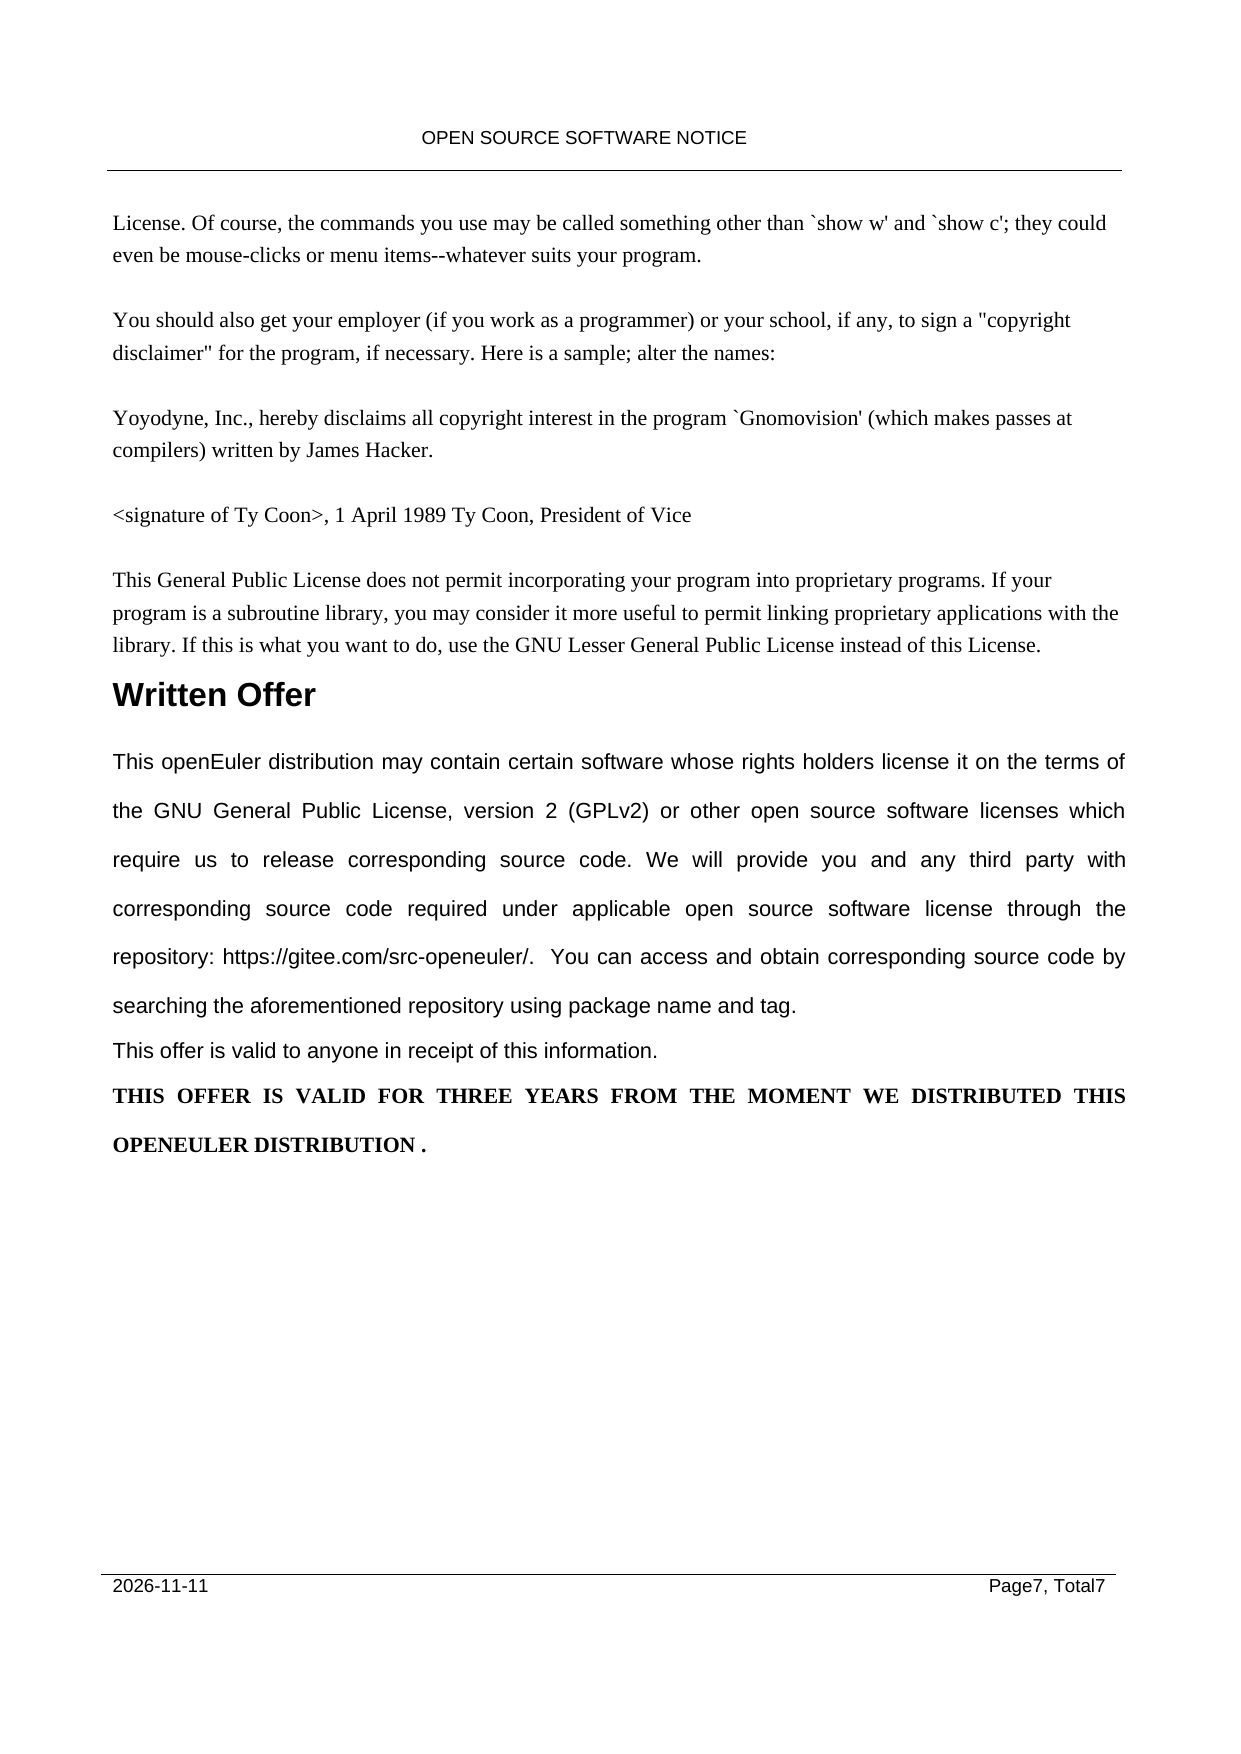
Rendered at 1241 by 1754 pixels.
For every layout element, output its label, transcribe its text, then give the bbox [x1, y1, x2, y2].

text This offer is valid to anyone in receipt of this information. [112, 1034, 1128, 1067]
text THIS OFFER IS VALID FOR THREE YEARS FROM THE MOMENT WE DISTRIBUTED THIS OPENEULER DISTRIBUTION . [112, 1079, 1128, 1161]
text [112, 206, 1128, 661]
text This openEuler distribution may contain certain software whose rights holders license it on the terms of the GNU General Public License, version 2 (GPLv2) or other open source software licenses which require us to release corresponding source code. We will provide you and any third party with corresponding source code required under applicable open source software license through the repository: https://gitee.com/src-openeuler/. You can access and obtain corresponding source code by searching the aforementioned repository using package name and tag. [112, 746, 1128, 1022]
text Written Offer [112, 661, 1128, 726]
